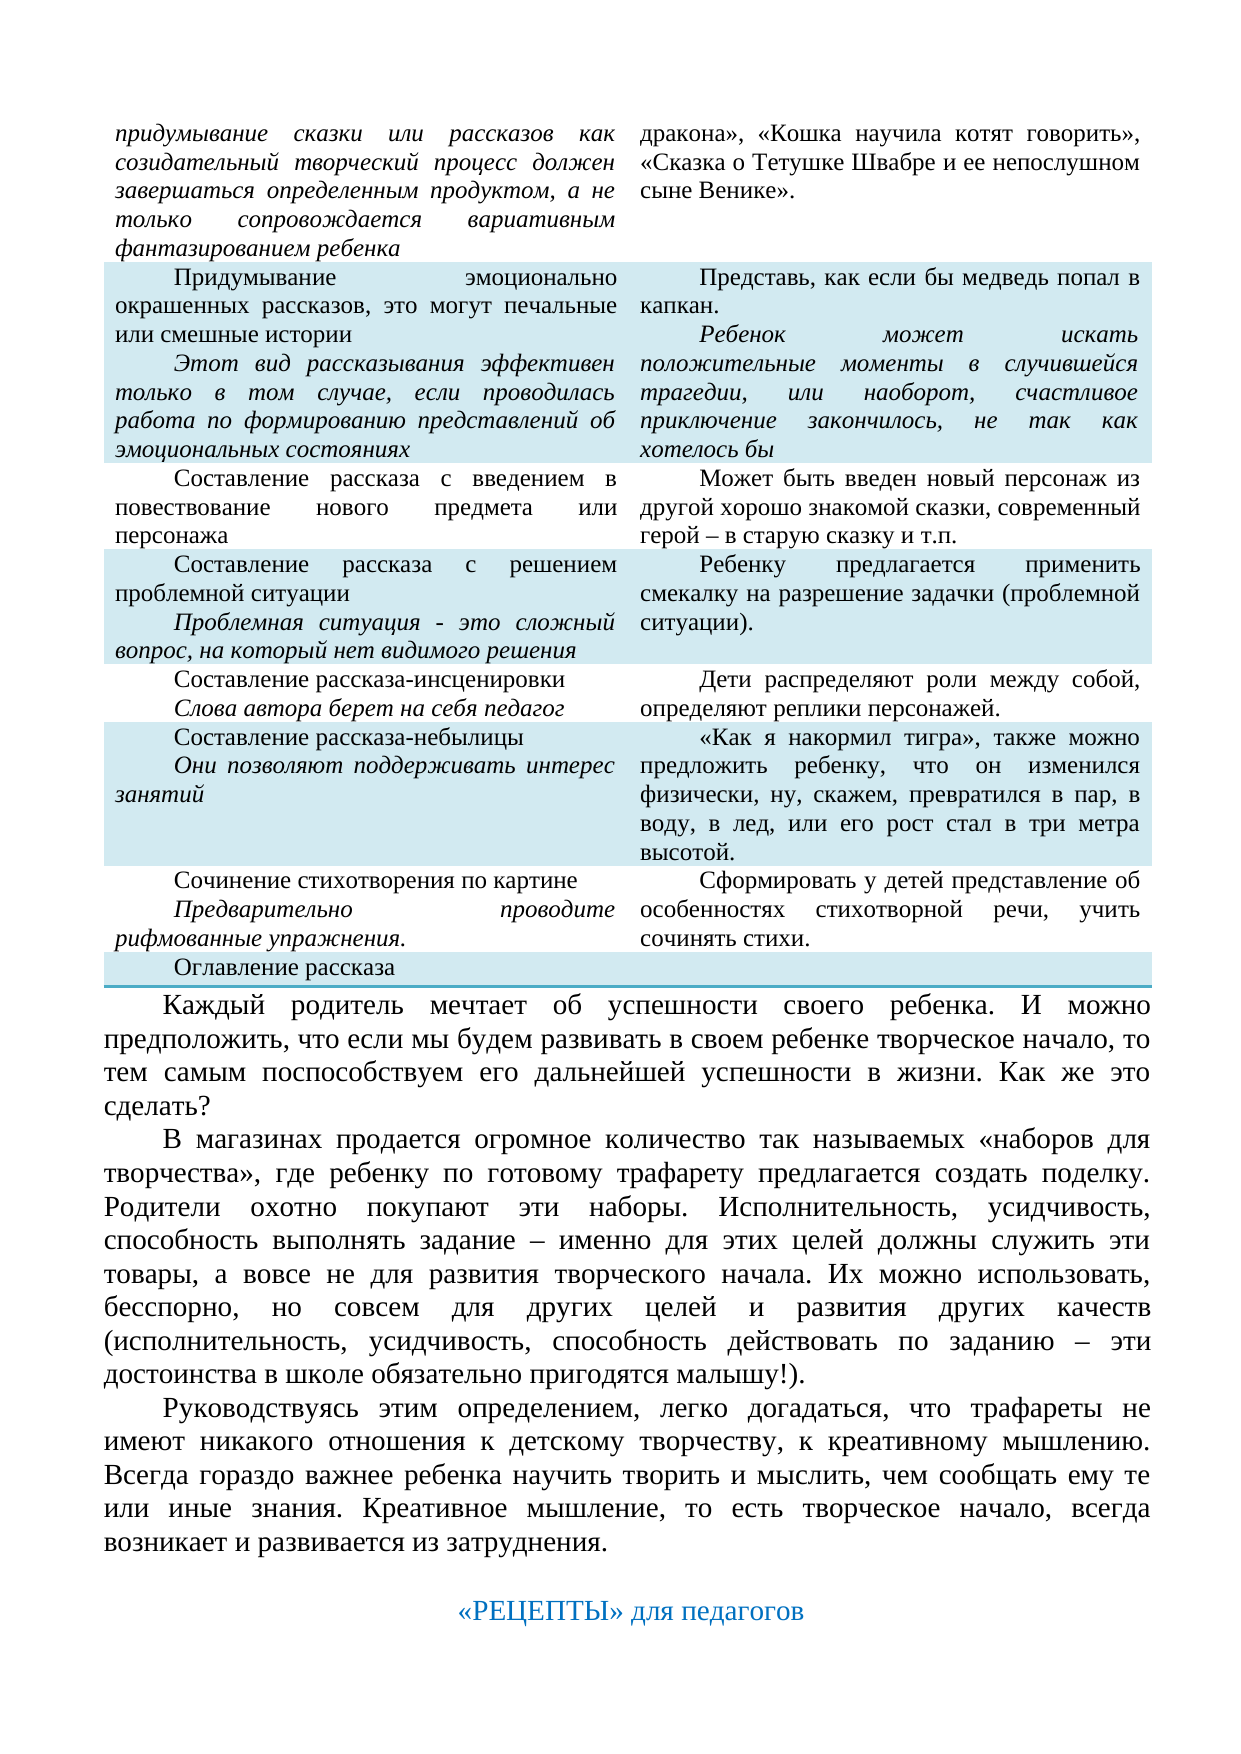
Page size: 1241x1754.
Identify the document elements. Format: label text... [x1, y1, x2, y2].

table_cell Составление рассказа с введением в повествование нового предмета или персонажа [104, 463, 629, 549]
table_cell Сформировать у детей представление об особенностях стихотворной речи, учить сочинять стихи. [629, 866, 1152, 952]
table_cell Может быть введен новый персонаж из другой хорошо знакомой сказки, современный герой – в старую сказку и т.п. [629, 463, 1152, 549]
table_cell Составление рассказа с решением проблемной ситуации Проблемная ситуация - это сложный вопрос, на который нет видимого решения [104, 549, 629, 664]
table_cell Составление рассказа-небылицы Они позволяют поддерживать интерес занятий [104, 722, 629, 866]
text Каждый родитель мечтает об успешности своего ребенка. И можно предположить, что если мы будем развивать в своем ребенке творческое начало, то тем самым поспособствуем его дальнейшей успешности в жизни. Как же это сделать? [103, 987, 1152, 1122]
table_cell Оглавление рассказа [104, 952, 629, 985]
table_cell Составление рассказа-инсценировки Слова автора берет на себя педагог [104, 664, 629, 722]
table_cell [629, 952, 1152, 985]
table_cell Придумывание эмоционально окрашенных рассказов, это могут печальные или смешные истории Этот вид рассказывания эффективен только в том случае, если проводилась работа по формированию представлений об эмоциональных состояниях [104, 262, 629, 463]
table_cell Представь, как если бы медведь попал в капкан. Ребенок может искать положительные моменты в случившейся трагедии, или наоборот, счастливое приключение закончилось, не так как хотелось бы [629, 262, 1152, 463]
table_cell «Как я накормил тигра», также можно предложить ребенку, что он изменился физически, ну, скажем, превратился в пар, в воду, в лед, или его рост стал в три метра высотой. [629, 722, 1152, 866]
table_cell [104, 118, 629, 262]
table_cell Дети распределяют роли между собой, определяют реплики персонажей. [629, 664, 1152, 722]
text Руководствуясь этим определением, легко догадаться, что трафареты не имеют никакого отношения к детскому творчеству, к креативному мышлению. Всегда гораздо важнее ребенка научить творить и мыслить, чем сообщать ему те или иные знания. Креативное мышление, то есть творческое начало, всегда возникает и развивается из затруднения. [103, 1390, 1152, 1558]
table_cell Ребенку предлагается применить смекалку на разрешение задачки (проблемной ситуации). [629, 549, 1152, 664]
table_cell Сочинение стихотворения по картине Предварительно проводите рифмованные упражнения. [104, 866, 629, 952]
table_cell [629, 118, 1152, 262]
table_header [104, 1591, 1099, 1628]
text В магазинах продается огромное количество так называемых «наборов для творчества», где ребенку по готовому трафарету предлагается создать поделку. Родители охотно покупают эти наборы. Исполнительность, усидчивость, способность выполнять задание – именно для этих целей должны служить эти товары, а вовсе не для развития творческого начала. Их можно использовать, бесспорно, но совсем для других целей и развития других качеств (исполнительность, усидчивость, способность действовать по заданию – эти достоинства в школе обязательно пригодятся малышу!). [103, 1122, 1152, 1390]
